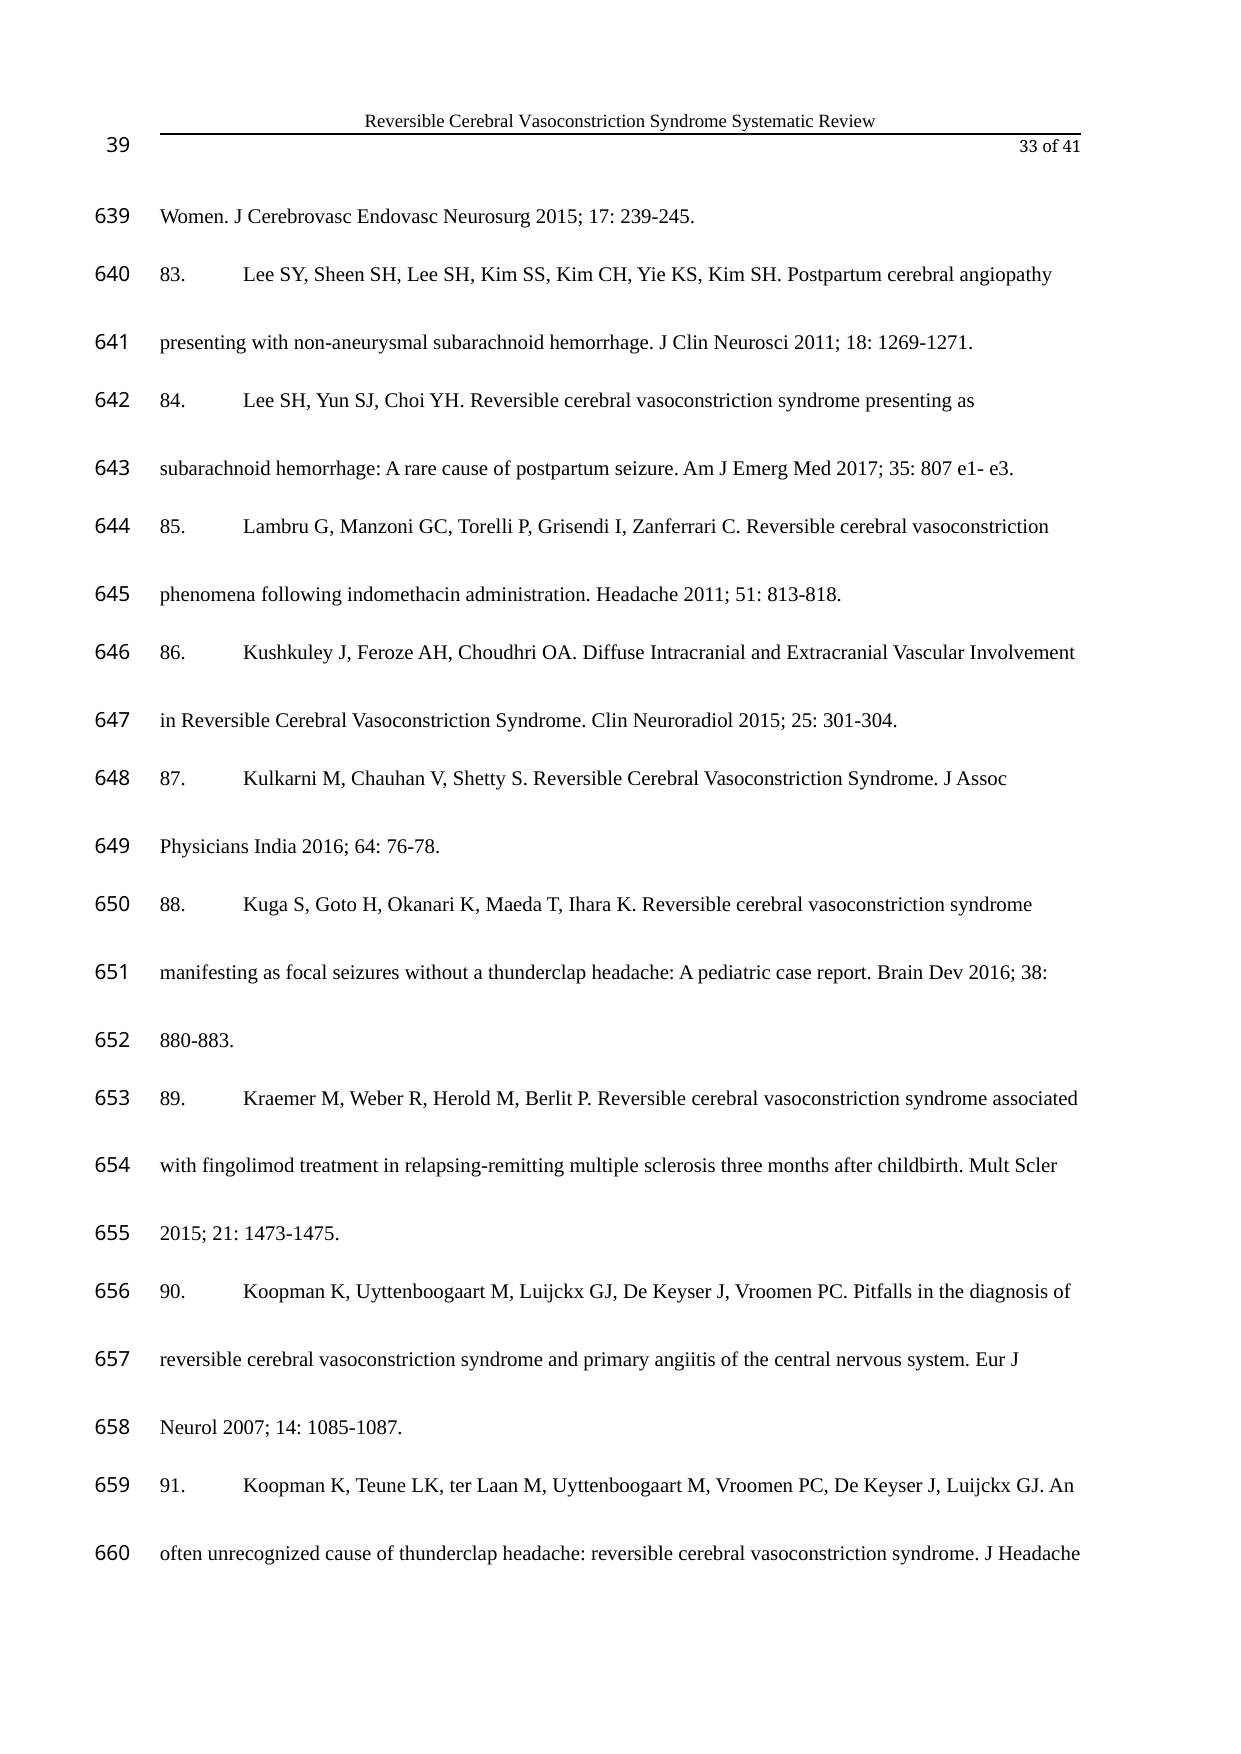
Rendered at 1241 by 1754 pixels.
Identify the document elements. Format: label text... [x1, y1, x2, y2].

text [159, 199, 1081, 233]
text 87. Kulkarni M, Chauhan V, Shetty S. Reversible Cerebral Vasoconstriction Syndrome. J Assoc Physicians India 2016; 64: 76-78. [159, 761, 1081, 863]
text 86. Kushkuley J, Feroze AH, Choudhri OA. Diffuse Intracranial and Extracranial Vascular Involvement in Reversible Cerebral Vasoconstriction Syndrome. Clin Neuroradiol 2015; 25: 301-304. [159, 635, 1081, 737]
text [159, 1468, 1081, 1570]
text 88. Kuga S, Goto H, Okanari K, Maeda T, Ihara K. Reversible cerebral vasoconstriction syndrome manifesting as focal seizures without a thunderclap headache: A pediatric case report. Brain Dev 2016; 38: 880-883. [159, 887, 1081, 1057]
text 84. Lee SH, Yun SJ, Choi YH. Reversible cerebral vasoconstriction syndrome presenting as subarachnoid hemorrhage: A rare cause of postpartum seizure. Am J Emerg Med 2017; 35: 807 e1- e3. [159, 383, 1081, 485]
text 85. Lambru G, Manzoni GC, Torelli P, Grisendi I, Zanferrari C. Reversible cerebral vasoconstriction phenomena following indomethacin administration. Headache 2011; 51: 813-818. [159, 509, 1081, 611]
text 89. Kraemer M, Weber R, Herold M, Berlit P. Reversible cerebral vasoconstriction syndrome associated with fingolimod treatment in relapsing-remitting multiple sclerosis three months after childbirth. Mult Scler 2015; 21: 1473-1475. [159, 1081, 1081, 1250]
text 83. Lee SY, Sheen SH, Lee SH, Kim SS, Kim CH, Yie KS, Kim SH. Postpartum cerebral angiopathy presenting with non-aneurysmal subarachnoid hemorrhage. J Clin Neurosci 2011; 18: 1269-1271. [159, 257, 1081, 359]
text 90. Koopman K, Uyttenboogaart M, Luijckx GJ, De Keyser J, Vroomen PC. Pitfalls in the diagnosis of reversible cerebral vasoconstriction syndrome and primary angiitis of the central nervous system. Eur J Neurol 2007; 14: 1085-1087. [159, 1274, 1081, 1444]
